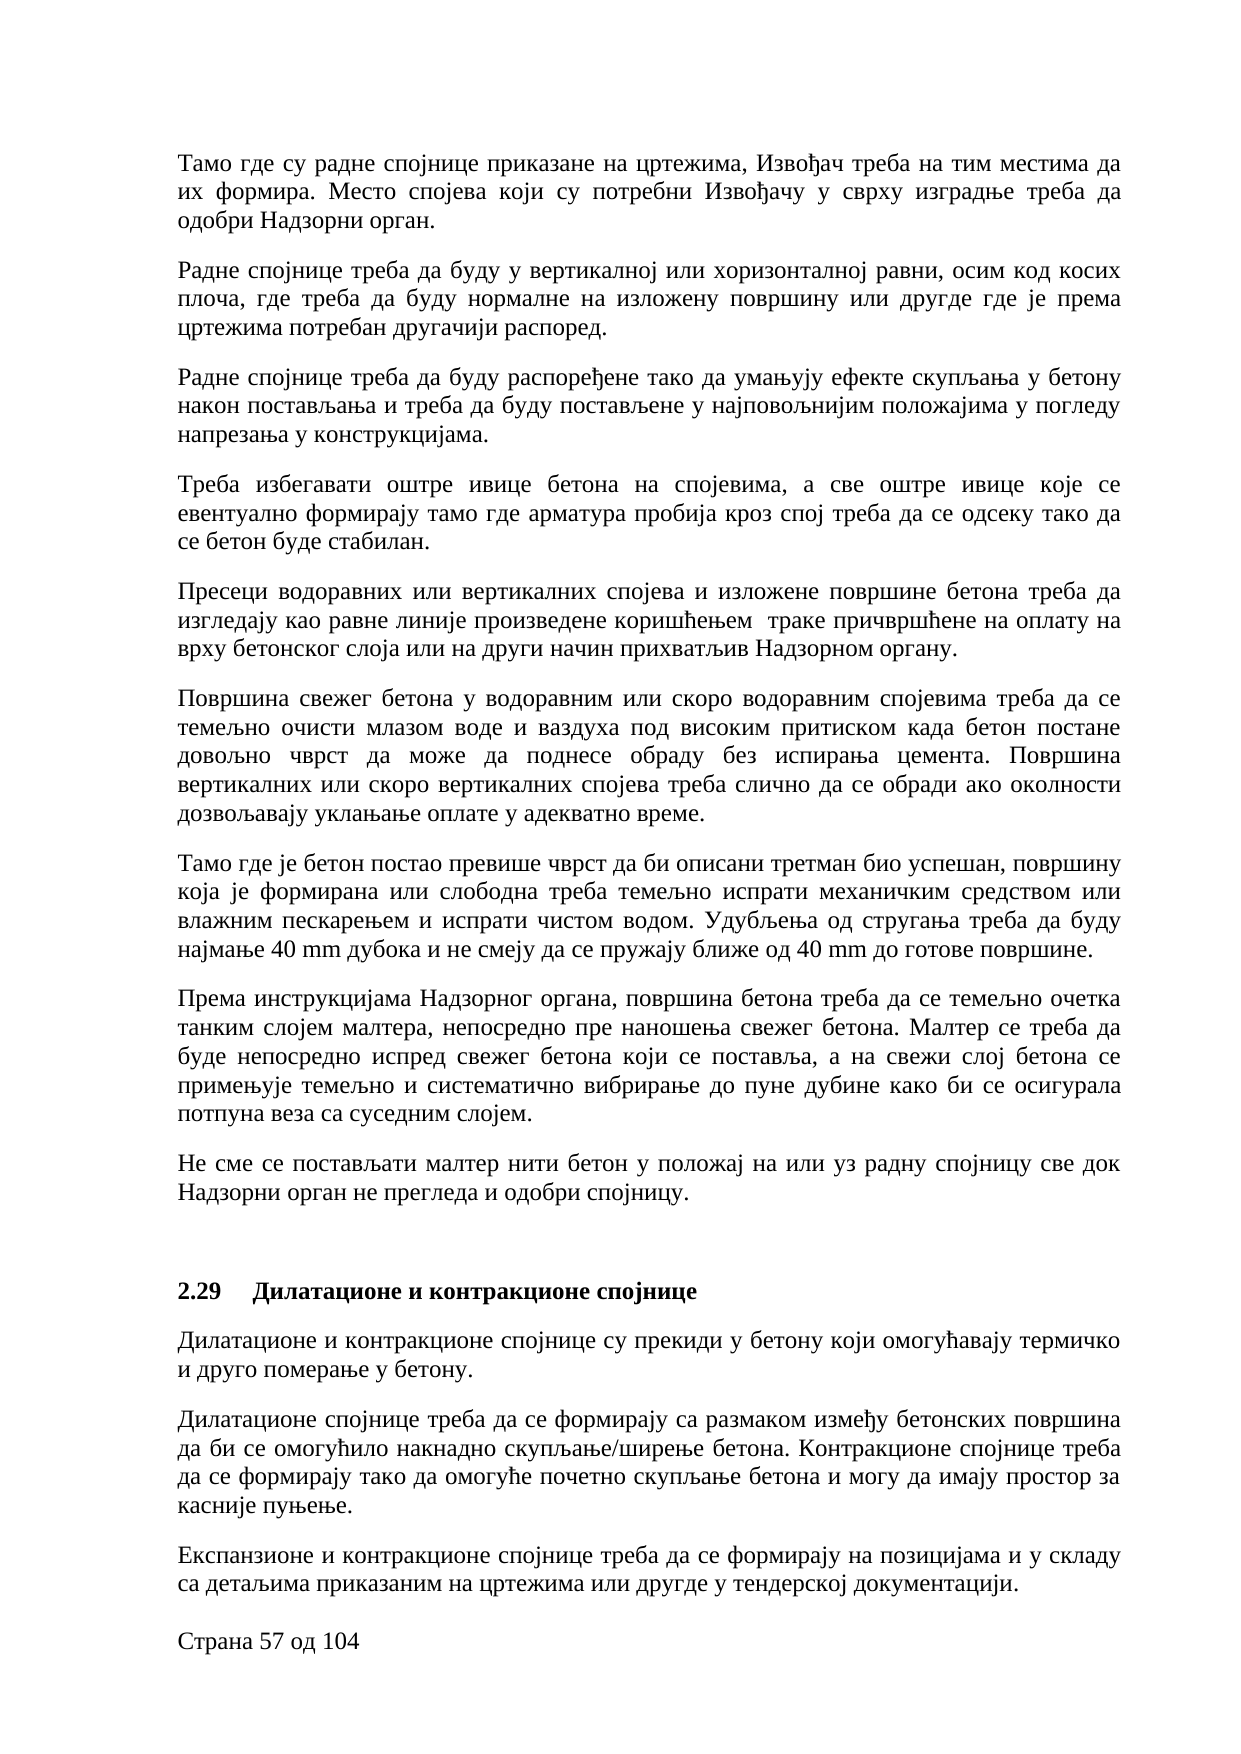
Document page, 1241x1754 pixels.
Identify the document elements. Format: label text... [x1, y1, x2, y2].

text Треба избегавати оштре ивице бетона на спојевима, а све оштре ивице које се евентуално формирају тамо где арматура пробија кроз спој треба да се одсеку тако да се бетон буде стабилан. [177, 469, 1122, 555]
text Површина свежег бетона у водоравним или скоро водоравним спојевима треба да се темељно очисти млазом воде и ваздуха под високим притиском када бетон постане довољно чврст да може да поднесе обраду без испирања цемента. Површина вертикалних или скоро вертикалних спојева треба слично да се обради ако околности дозвољавају уклањање оплате у адекватно време. [177, 683, 1122, 827]
text Дилатационе спојнице треба да се формирају са размаком између бетонских површина да би се омогућило накнадно скупљање/ширење бетона. Контракционе спојнице треба да се формирају тако да омогуће почетно скупљање бетона и могу да имају простор за касније пуњење. [177, 1404, 1122, 1519]
text Пресеци водоравних или вертикалних спојева и изложене површине бетона треба да изгледају као равне линије произведене коришћењем траке причвршћене на оплату на врху бетонског слоја или на други начин прихватљив Надзорном органу. [177, 576, 1122, 662]
text Радне спојнице треба да буду у вертикалној или хоризонталној равни, осим код косих плоча, где треба да буду нормалне на изложену површину или другде где је према цртежима потребан другачији распоред. [177, 255, 1122, 341]
text Дилатационе и контракционе спојнице су прекиди у бетону који омогућавају термичко и друго померање у бетону. [177, 1326, 1122, 1383]
text Не сме се постављати малтер нити бетон у положај на или уз радну спојницу све док Надзорни орган не прегледа и одобри спојницу. [177, 1148, 1122, 1206]
text Експанзионе и контракционе спојнице треба да се формирају на позицијама и у складу са детаљима приказаним на цртежима или другде у тендерској документацији. [177, 1540, 1122, 1597]
text Према инструкцијама Надзорног органа, површина бетона треба да се темељно очетка танким слојем малтера, непосредно пре наношења свежег бетона. Малтер се треба да буде непосредно испред свежег бетона који се поставља, а на свежи слој бетона се примењује темељно и систематично вибрирање до пуне дубине како би се осигурала потпуна веза са суседним слојем. [177, 983, 1122, 1127]
text Тамо где је бетон постао превише чврст да би описани третман био успешан, површину која је формирана или слободна треба темељно испрати механичким средством или влажним пескарењем и испрати чистом водом. Удубљења од стругања треба да буду најмање 40 mm дубока и не смеју да се пружају ближе од 40 mm до готове површине. [177, 848, 1122, 963]
text Тамо где су радне спојнице приказане на цртежима, Извођач треба на тим местима да их формира. Место спојева који су потребни Извођачу у сврху изградње треба да одобри Надзорни орган. [177, 148, 1122, 234]
text Радне спојнице треба да буду распоређене тако да умањују ефекте скупљања у бетону након постављања и треба да буду постављене у најповољнијим положајима у погледу напрезања у конструкцијама. [177, 362, 1122, 448]
subtitle Дилатационе и контракционе спојнице [177, 1276, 1122, 1305]
